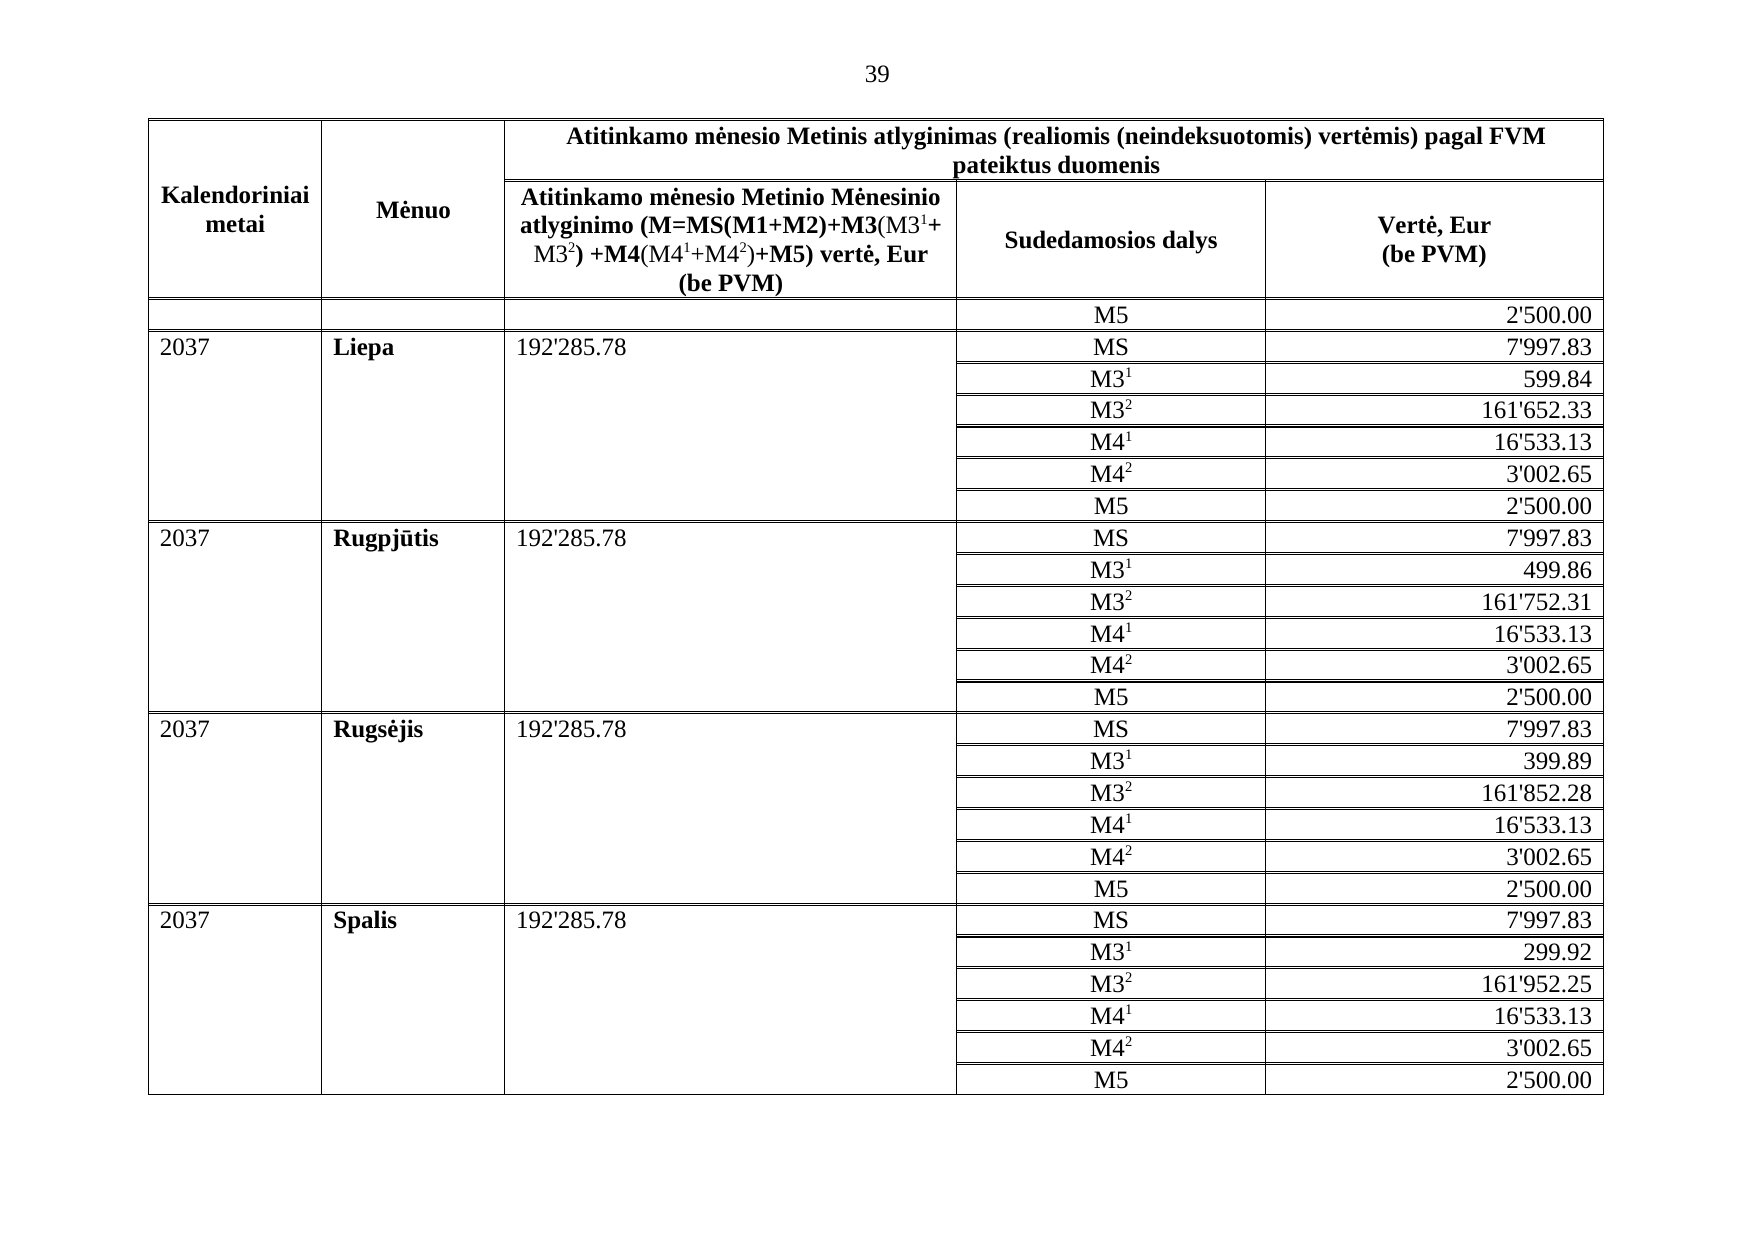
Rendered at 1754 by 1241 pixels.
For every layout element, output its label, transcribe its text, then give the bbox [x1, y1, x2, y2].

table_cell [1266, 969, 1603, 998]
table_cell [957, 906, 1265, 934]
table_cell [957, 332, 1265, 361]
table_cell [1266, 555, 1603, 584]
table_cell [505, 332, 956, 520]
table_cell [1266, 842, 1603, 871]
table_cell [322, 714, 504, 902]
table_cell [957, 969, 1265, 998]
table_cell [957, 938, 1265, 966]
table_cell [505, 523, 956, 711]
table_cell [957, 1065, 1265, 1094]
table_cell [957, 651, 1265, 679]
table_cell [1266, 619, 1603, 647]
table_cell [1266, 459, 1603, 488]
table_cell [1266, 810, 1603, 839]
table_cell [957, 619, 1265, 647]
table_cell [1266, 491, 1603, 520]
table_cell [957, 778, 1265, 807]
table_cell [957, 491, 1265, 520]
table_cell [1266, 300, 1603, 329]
table_header Mėnuo [322, 121, 504, 297]
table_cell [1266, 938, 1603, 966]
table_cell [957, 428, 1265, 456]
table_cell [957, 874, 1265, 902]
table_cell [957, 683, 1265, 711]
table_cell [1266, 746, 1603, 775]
table_cell Atitinkamo mėnesio Metinio Mėnesinio atlyginimo (M=MS(M1+M2)+M3(M31+ M32) +M4(M41+M42)+M5) vertė, Eur (be PVM) [505, 182, 956, 297]
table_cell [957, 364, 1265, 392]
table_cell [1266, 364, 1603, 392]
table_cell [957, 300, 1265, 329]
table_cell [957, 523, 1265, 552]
table_header Atitinkamo mėnesio Metinis atlyginimas (realiomis (neindeksuotomis) vertėmis) pagal FVM pateiktus duomenis [505, 121, 1603, 179]
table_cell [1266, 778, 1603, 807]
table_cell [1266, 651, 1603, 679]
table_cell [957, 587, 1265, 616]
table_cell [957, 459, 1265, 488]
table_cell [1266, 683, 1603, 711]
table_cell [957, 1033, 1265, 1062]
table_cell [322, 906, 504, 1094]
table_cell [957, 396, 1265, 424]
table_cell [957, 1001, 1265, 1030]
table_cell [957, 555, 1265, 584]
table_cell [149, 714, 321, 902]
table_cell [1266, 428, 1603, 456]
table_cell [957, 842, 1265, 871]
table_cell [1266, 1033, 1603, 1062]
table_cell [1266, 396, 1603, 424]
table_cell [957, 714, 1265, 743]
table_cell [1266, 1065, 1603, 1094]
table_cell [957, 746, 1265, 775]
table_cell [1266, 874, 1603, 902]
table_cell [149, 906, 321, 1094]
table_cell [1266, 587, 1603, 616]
table_cell Sudedamosios dalys [957, 182, 1265, 297]
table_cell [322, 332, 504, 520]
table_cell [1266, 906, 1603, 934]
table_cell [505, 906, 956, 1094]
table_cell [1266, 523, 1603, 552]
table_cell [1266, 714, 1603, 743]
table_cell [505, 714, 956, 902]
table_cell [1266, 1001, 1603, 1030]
table_header Kalendoriniai metai [149, 121, 321, 297]
table_cell Vertė, Eur (be PVM) [1266, 182, 1603, 297]
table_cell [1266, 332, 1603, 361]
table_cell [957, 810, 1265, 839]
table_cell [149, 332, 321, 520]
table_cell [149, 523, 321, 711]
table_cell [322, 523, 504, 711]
